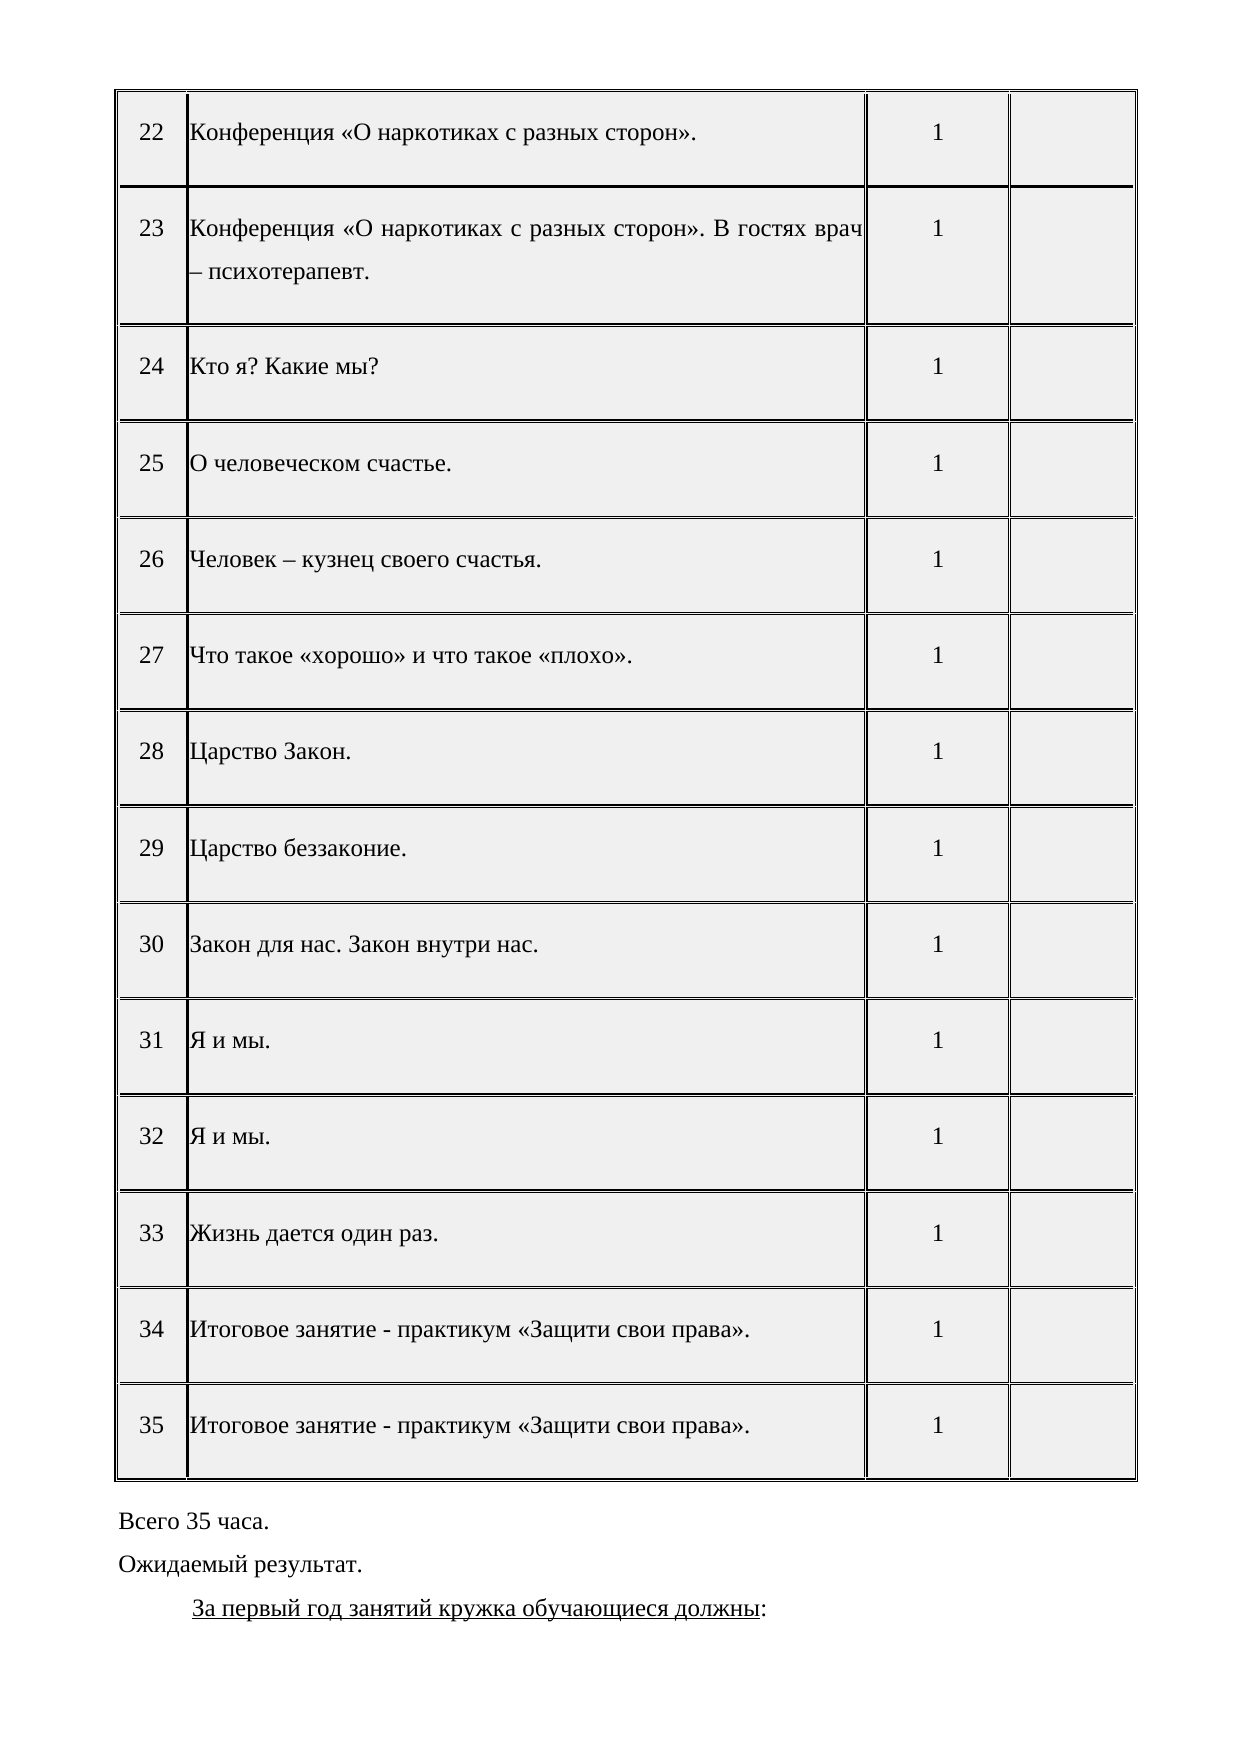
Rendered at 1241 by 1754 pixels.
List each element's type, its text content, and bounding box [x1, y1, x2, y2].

table_cell 1 [868, 327, 1008, 419]
table_cell 32 [118, 1093, 186, 1189]
table_cell Царство беззаконие. [189, 808, 864, 901]
table_cell [1011, 323, 1135, 419]
table_cell Конференция «О наркотиках с разных сторон». В гостях врач – психотерапевт. [189, 188, 864, 323]
table_cell [1011, 1093, 1135, 1189]
table_cell Человек – кузнец своего счастья. [189, 519, 864, 612]
table_cell 26 [116, 516, 187, 612]
table_cell Итоговое занятие - практикум «Защити свои права». [189, 1289, 864, 1382]
table_cell Царство Закон. [189, 712, 864, 804]
table_cell 1 [866, 92, 1009, 185]
table_cell О человеческом счастье. [189, 423, 864, 516]
table_cell [1010, 516, 1136, 612]
table_cell 1 [868, 1289, 1008, 1382]
table_cell 23 [118, 185, 186, 323]
table_cell [1011, 804, 1135, 901]
table_cell 31 [116, 997, 187, 1093]
table_cell 28 [118, 708, 186, 804]
table_cell [1010, 1382, 1136, 1478]
table_cell [1010, 901, 1136, 997]
table_cell 27 [116, 612, 187, 708]
table_cell 1 [866, 1385, 1009, 1478]
table_cell Что такое «хорошо» и что такое «плохо». [189, 615, 864, 708]
table_cell [1011, 708, 1135, 804]
table_cell 29 [118, 804, 186, 901]
text Всего 35 часа. [118, 1506, 1152, 1535]
table_cell [1010, 997, 1136, 1093]
table_cell [1010, 612, 1136, 708]
table_cell 34 [116, 1286, 187, 1382]
table_cell [1010, 1286, 1136, 1382]
table_cell [1011, 1189, 1135, 1286]
table_cell Я и мы. [189, 1000, 864, 1093]
table_cell 1 [868, 615, 1008, 708]
table_cell Жизнь дается один раз. [189, 1193, 864, 1286]
table_cell 24 [118, 323, 186, 419]
table_cell 1 [868, 1000, 1008, 1093]
table_cell 1 [868, 519, 1008, 612]
table_cell Закон для нас. Закон внутри нас. [189, 904, 864, 997]
table_cell 1 [868, 188, 1008, 323]
table_cell Конференция «О наркотиках с разных сторон». [187, 90, 866, 185]
table_cell 1 [868, 423, 1008, 516]
table_cell 33 [118, 1189, 186, 1286]
table_cell [1011, 185, 1135, 323]
table_cell 1 [868, 1097, 1008, 1189]
table_cell Итоговое занятие - практикум «Защити свои права». [187, 1382, 866, 1478]
table_cell 1 [868, 712, 1008, 804]
table_cell 30 [116, 901, 187, 997]
table_cell 22 [116, 90, 187, 185]
table_cell [1011, 419, 1135, 516]
text Ожидаемый результат. [118, 1549, 1152, 1578]
table_cell Я и мы. [189, 1097, 864, 1189]
table_cell Кто я? Какие мы? [189, 327, 864, 419]
table_cell [1010, 92, 1135, 185]
table_cell 25 [118, 419, 186, 516]
text За первый год занятий кружка обучающиеся должны: [118, 1593, 1152, 1621]
table_cell 1 [868, 808, 1008, 901]
table_cell 35 [116, 1382, 187, 1478]
table_cell 1 [868, 904, 1008, 997]
table_cell 1 [868, 1193, 1008, 1286]
